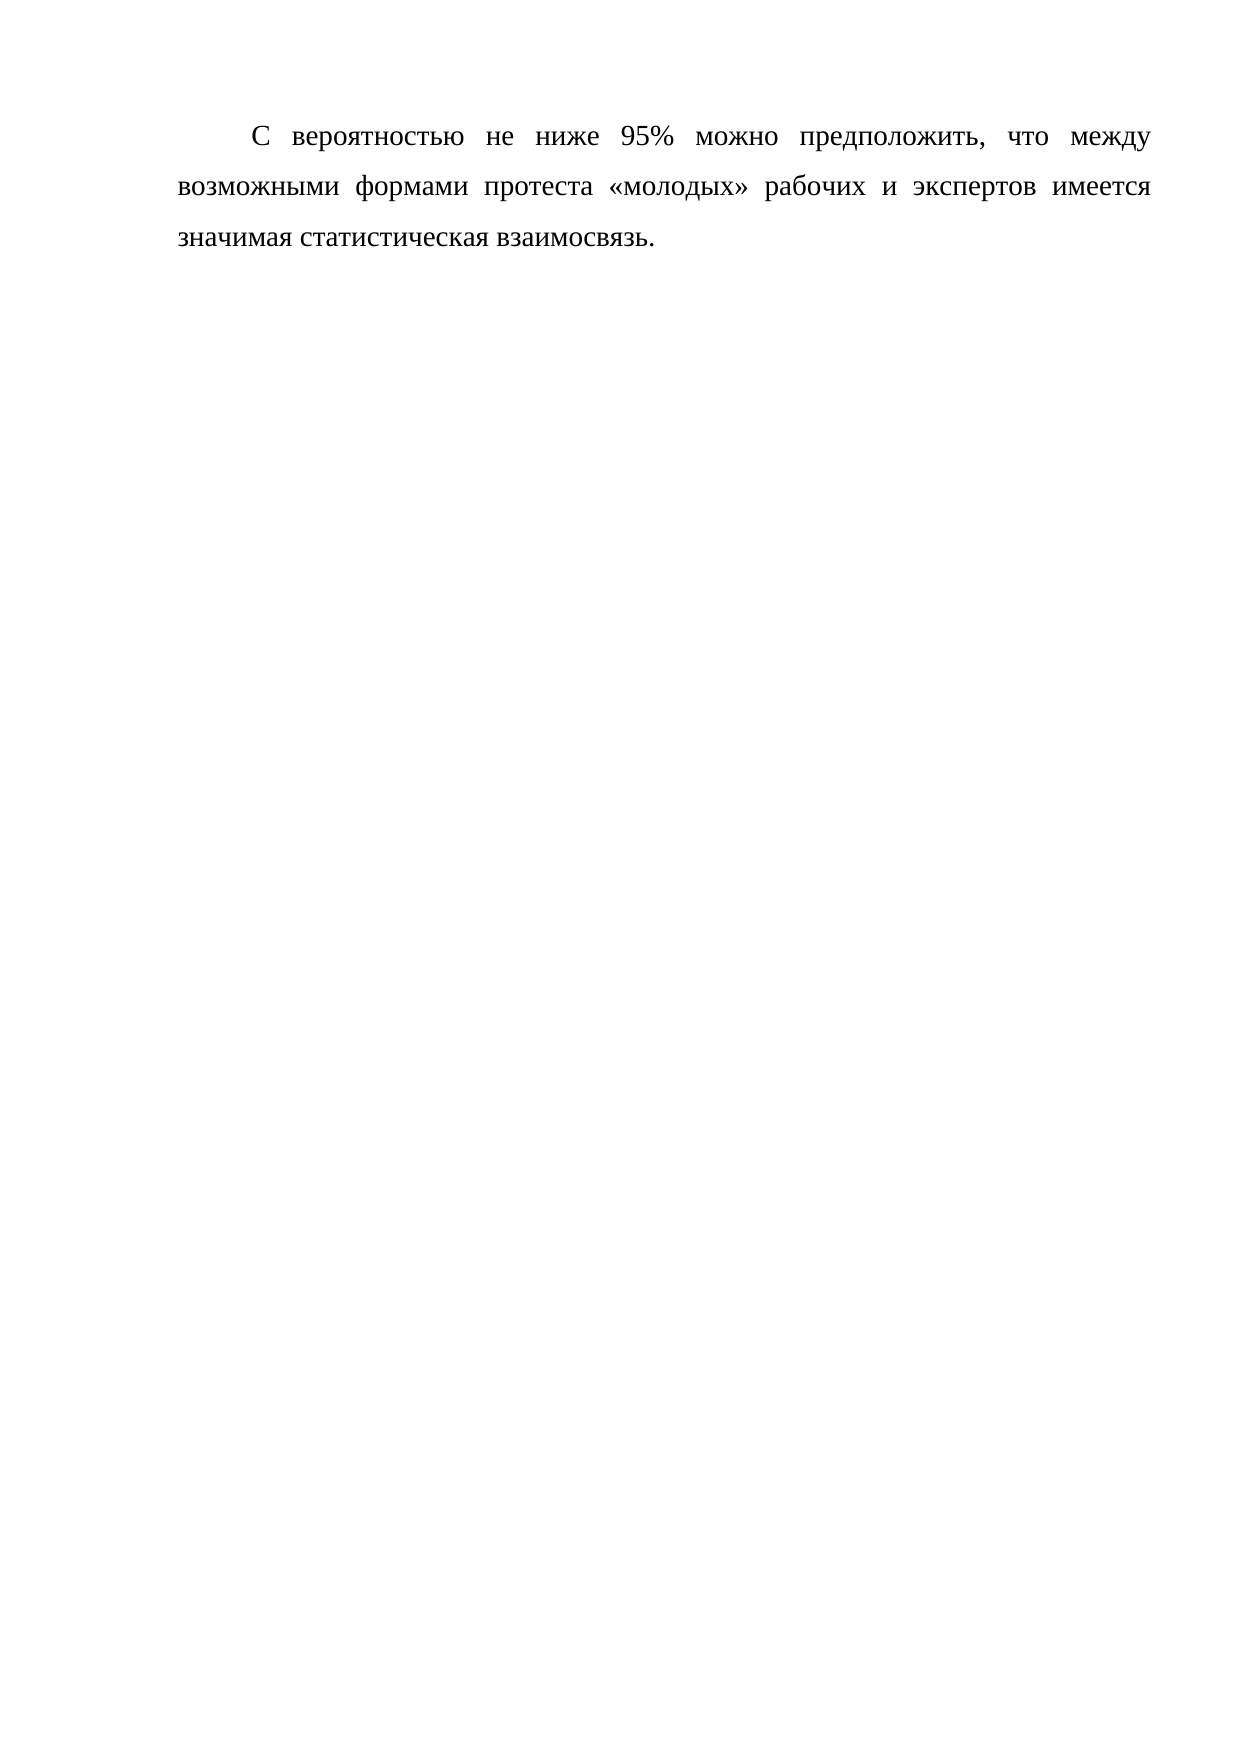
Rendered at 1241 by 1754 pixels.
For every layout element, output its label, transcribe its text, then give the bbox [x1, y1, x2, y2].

text С вероятностью не ниже 95% можно предположить, что между возможными формами протеста «молодых» рабочих и экспертов имеется значимая статистическая взаимосвязь. [177, 118, 1152, 252]
